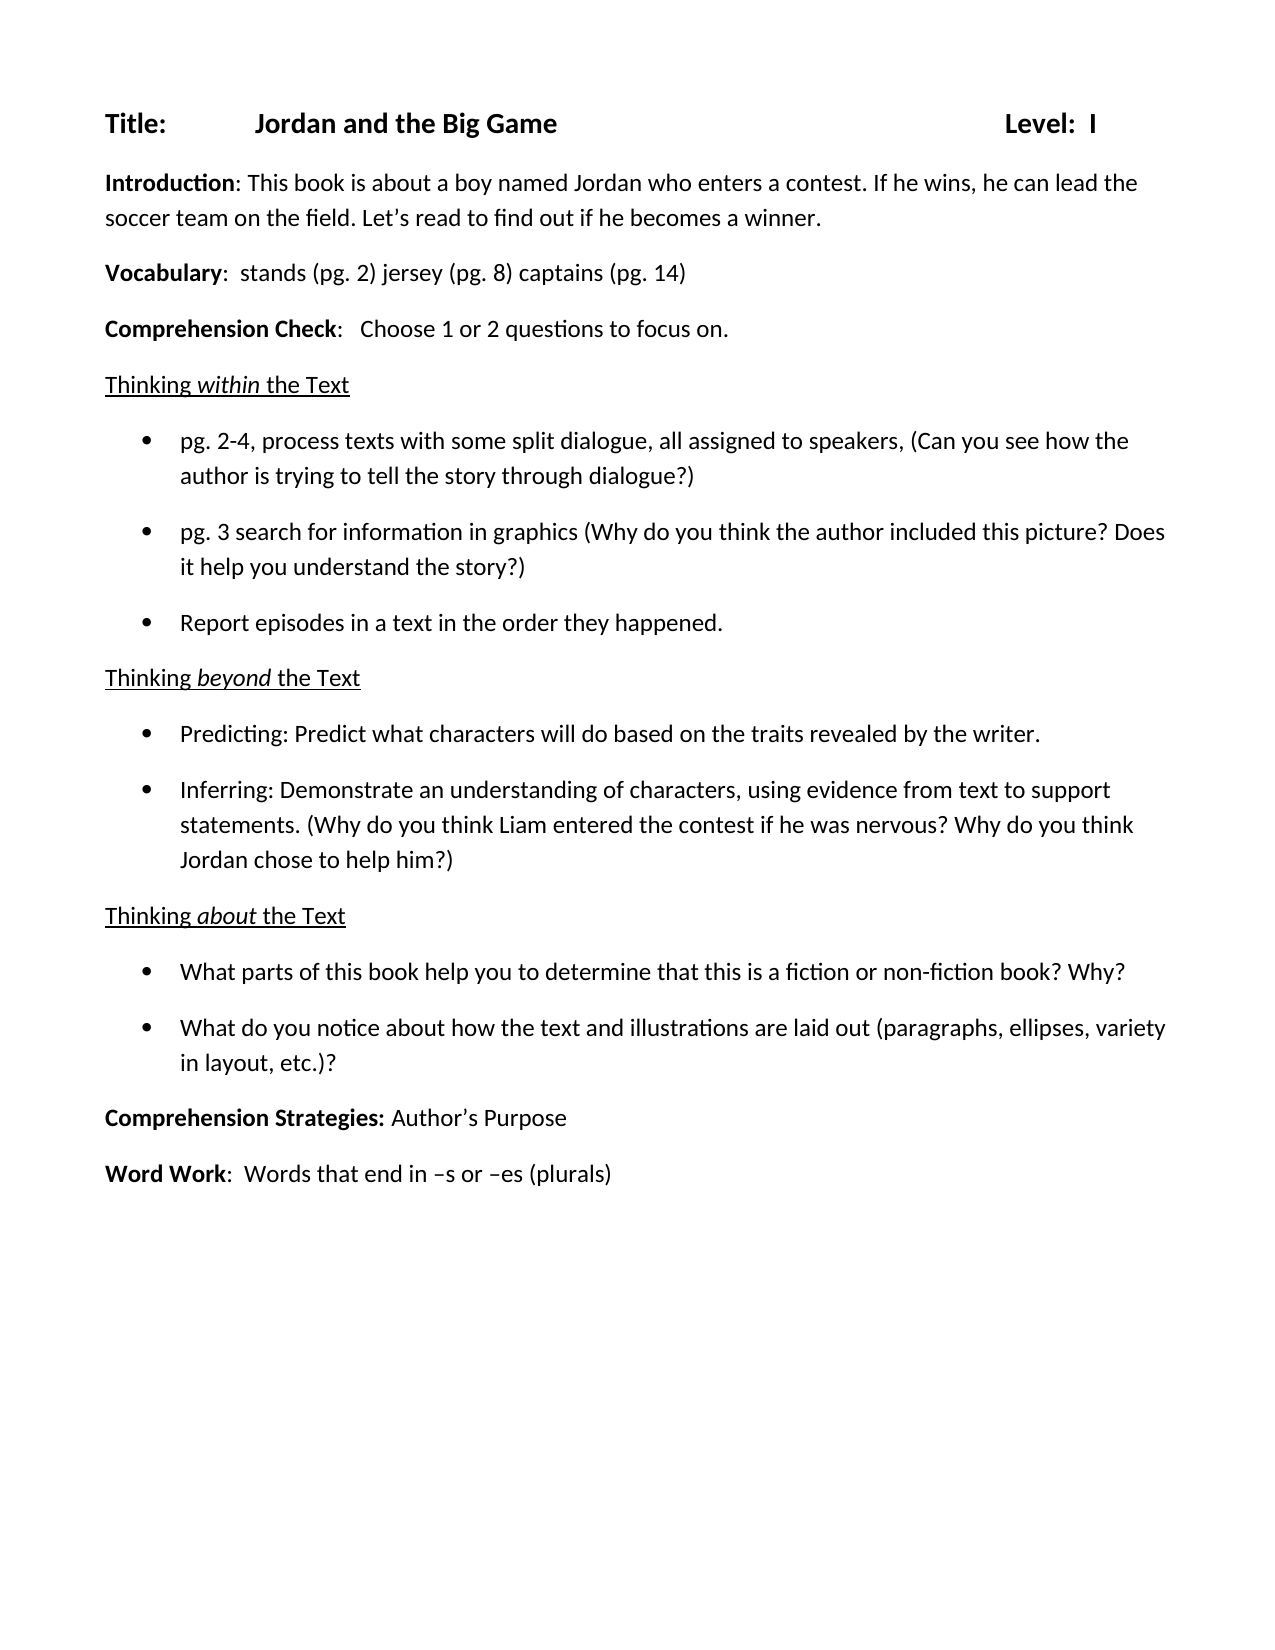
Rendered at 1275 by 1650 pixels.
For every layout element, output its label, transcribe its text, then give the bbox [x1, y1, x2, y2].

text Title: Jordan and the Big Game Level: I [105, 105, 1170, 141]
text Introduction: This book is about a boy named Jordan who enters a contest. If he wins, he can lead the soccer team on the field. Let’s read to find out if he becomes a winner. [105, 167, 1170, 232]
text Vocabulary: stands (pg. 2) jersey (pg. 8) captains (pg. 14) [105, 258, 1170, 288]
list What do you notice about how the text and illustrations are laid out (paragraphs, ellipses, variety in layout, etc.)? [142, 1012, 1170, 1077]
list pg. 3 search for information in graphics (Why do you think the author included this picture? Does it help you understand the story?) [142, 516, 1170, 581]
text Comprehension Strategies: Author’s Purpose [105, 1103, 1170, 1133]
list pg. 2-4, process texts with some split dialogue, all assigned to speakers, (Can you see how the author is trying to tell the story through dialogue?) [142, 425, 1170, 491]
text Word Work: Words that end in –s or –es (plurals) [105, 1158, 1170, 1189]
text Comprehension Check: Choose 1 or 2 questions to focus on. [105, 313, 1170, 344]
list Predicting: Predict what characters will do based on the traits revealed by the writer. [142, 718, 1170, 749]
list Inferring: Demonstrate an understanding of characters, using evidence from text to support statements. (Why do you think Liam entered the contest if he was nervous? Why do you think Jordan chose to help him?) [142, 774, 1170, 875]
list Report episodes in a text in the order they happened. [142, 607, 1170, 637]
list What parts of this book help you to determine that this is a fiction or non-fiction book? Why? [142, 956, 1170, 986]
text Thinking about the Text [105, 900, 1170, 931]
text Thinking within the Text [105, 369, 1170, 400]
text Thinking beyond the Text [105, 663, 1170, 693]
